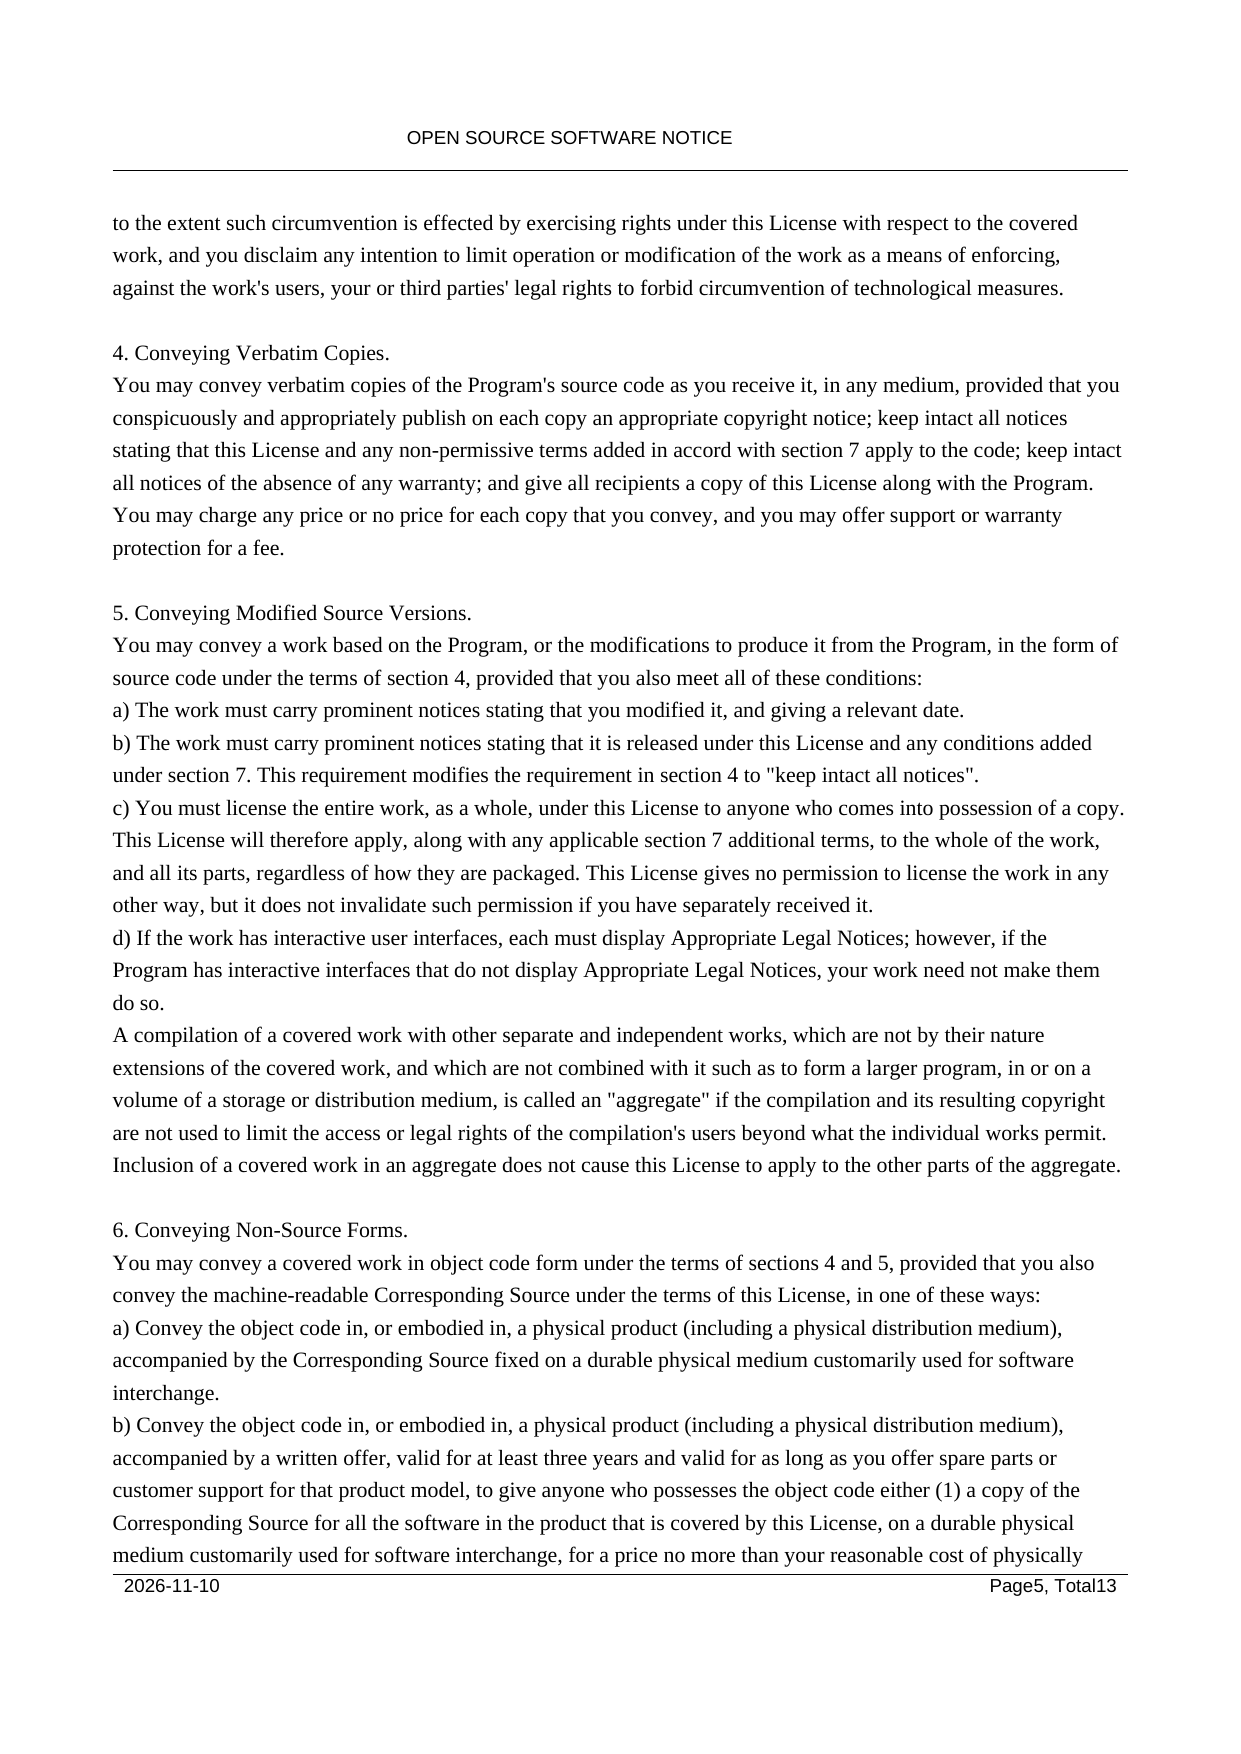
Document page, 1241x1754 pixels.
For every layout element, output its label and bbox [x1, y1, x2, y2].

text [112, 206, 1128, 1571]
